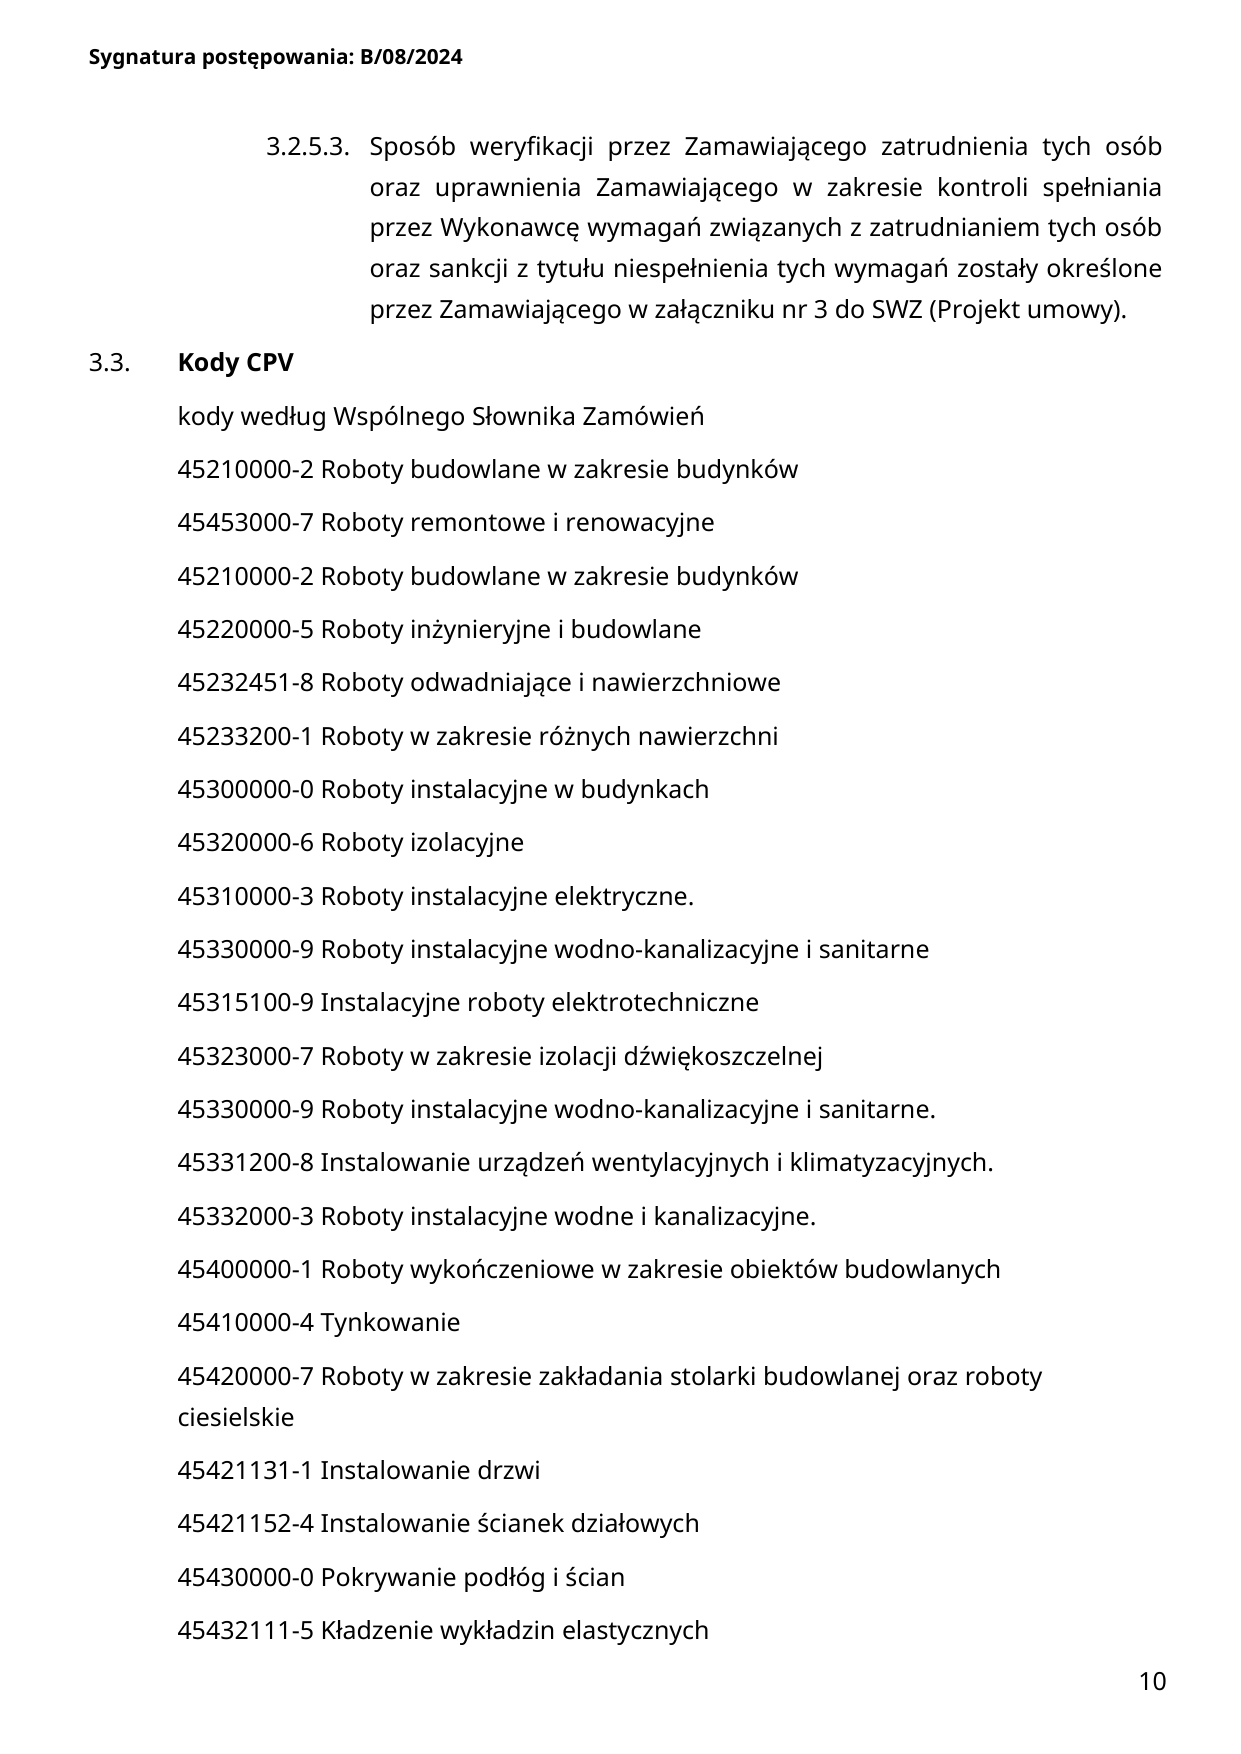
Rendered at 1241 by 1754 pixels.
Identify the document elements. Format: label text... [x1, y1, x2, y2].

list Kody CPV [89, 345, 1167, 379]
text 45330000-9 Roboty instalacyjne wodno-kanalizacyjne i sanitarne. [177, 1092, 1167, 1126]
text 45410000-4 Tynkowanie [177, 1305, 1167, 1339]
text 45310000-3 Roboty instalacyjne elektryczne. [177, 878, 1167, 912]
text 45421131-1 Instalowanie drzwi [177, 1453, 1167, 1487]
text 45232451-8 Roboty odwadniające i nawierzchniowe [177, 665, 1167, 699]
text 45300000-0 Roboty instalacyjne w budynkach [177, 772, 1167, 806]
text kody według Wspólnego Słownika Zamówień [177, 398, 1167, 432]
text 45315100-9 Instalacyjne roboty elektrotechniczne [177, 985, 1167, 1019]
text 45430000-0 Pokrywanie podłóg i ścian [177, 1559, 1167, 1593]
text 45453000-7 Roboty remontowe i renowacyjne [177, 505, 1167, 539]
text 45233200-1 Roboty w zakresie różnych nawierzchni [177, 718, 1167, 752]
text 45421152-4 Instalowanie ścianek działowych [177, 1506, 1167, 1540]
text 45210000-2 Roboty budowlane w zakresie budynków [177, 452, 1167, 486]
text 45323000-7 Roboty w zakresie izolacji dźwiękoszczelnej [177, 1038, 1167, 1072]
text 45330000-9 Roboty instalacyjne wodno-kanalizacyjne i sanitarne [177, 932, 1167, 966]
list Sposób weryfikacji przez Zamawiającego zatrudnienia tych osób oraz uprawnienia Zamawiającego w zakresie kontroli spełniania przez Wykonawcę wymagań związanych z zatrudnianiem tych osób oraz sankcji z tytułu niespełnienia tych wymagań zostały określone przez Zamawiającego w załączniku nr 3 do SWZ (Projekt umowy). [266, 128, 1163, 326]
text 45331200-8 Instalowanie urządzeń wentylacyjnych i klimatyzacyjnych. [177, 1145, 1167, 1179]
text 45432111-5 Kładzenie wykładzin elastycznych [177, 1613, 1167, 1647]
text 45332000-3 Roboty instalacyjne wodne i kanalizacyjne. [177, 1198, 1167, 1232]
text 45220000-5 Roboty inżynieryjne i budowlane [177, 612, 1167, 646]
text 45210000-2 Roboty budowlane w zakresie budynków [177, 558, 1167, 592]
text 45400000-1 Roboty wykończeniowe w zakresie obiektów budowlanych [177, 1252, 1167, 1286]
text 45320000-6 Roboty izolacyjne [177, 825, 1167, 859]
text 45420000-7 Roboty w zakresie zakładania stolarki budowlanej oraz roboty ciesielskie [177, 1358, 1167, 1433]
